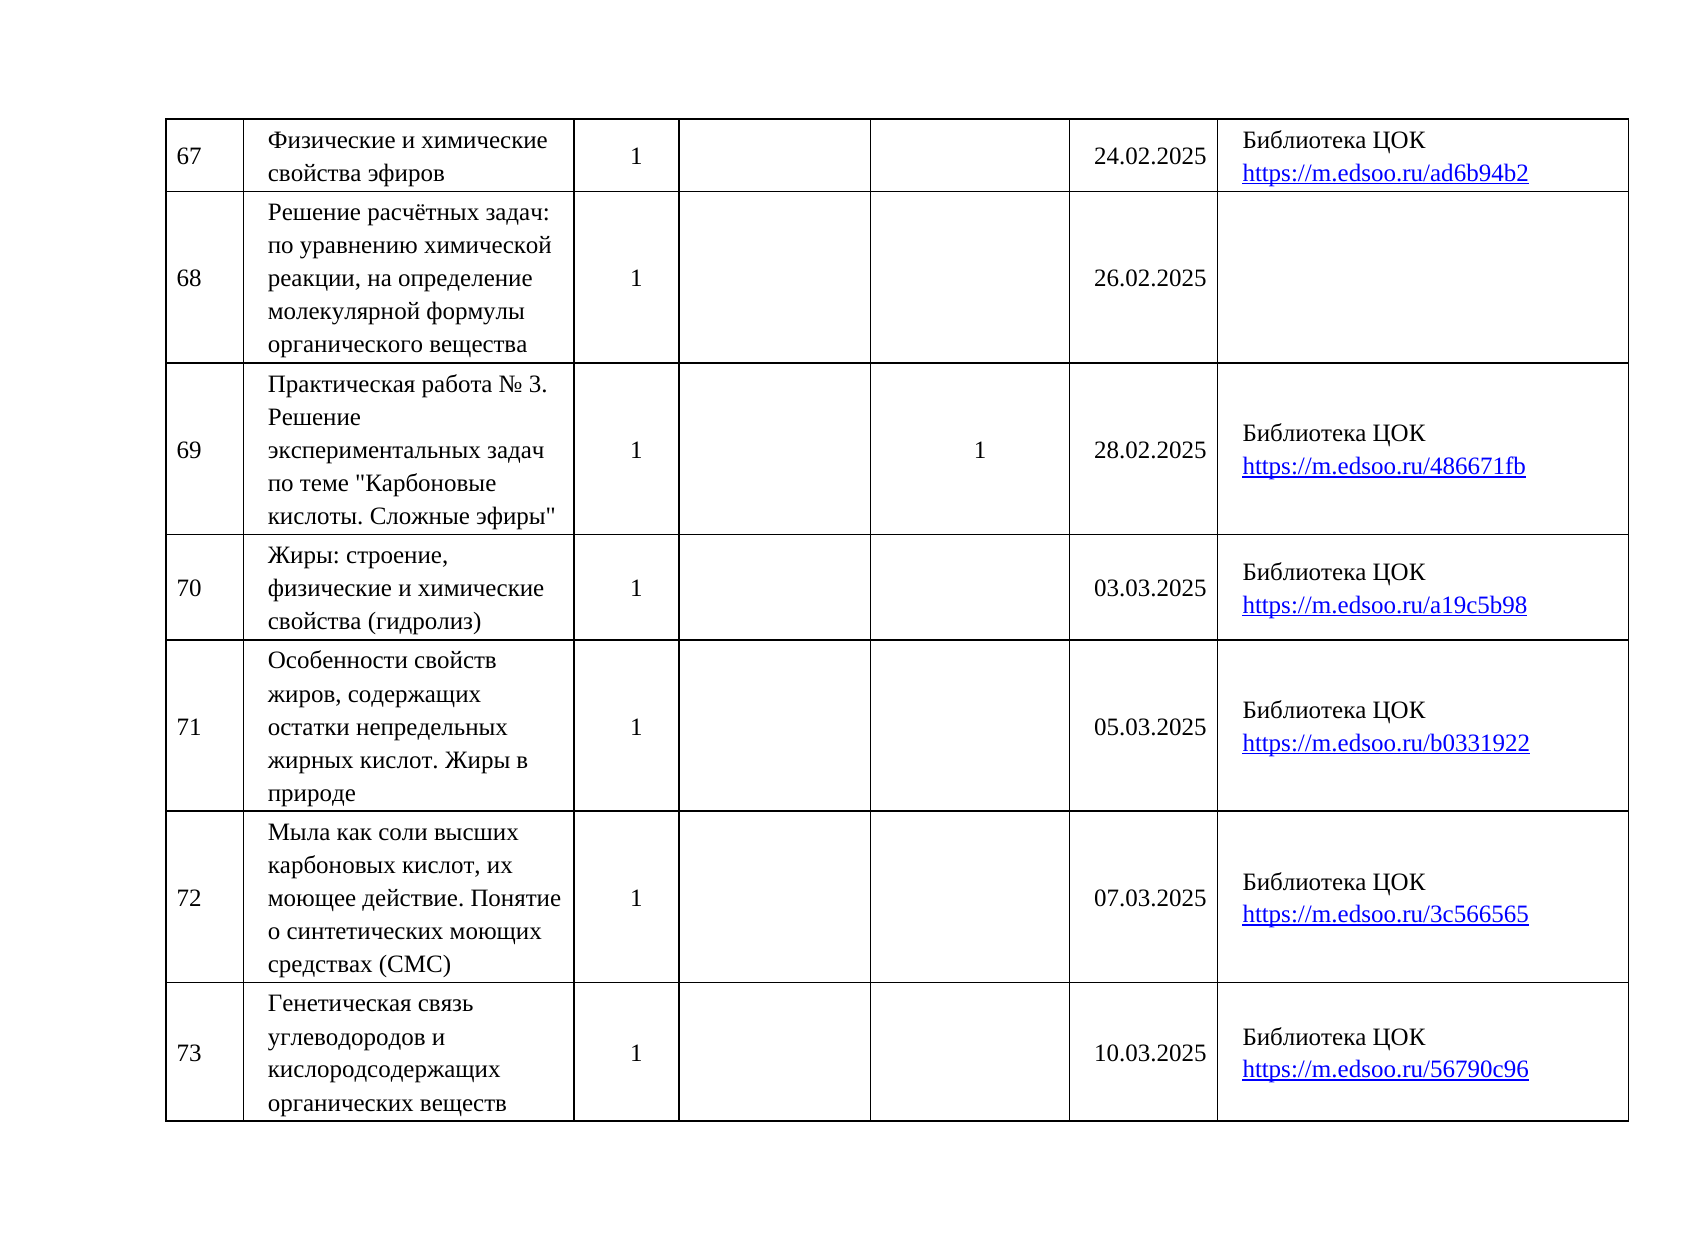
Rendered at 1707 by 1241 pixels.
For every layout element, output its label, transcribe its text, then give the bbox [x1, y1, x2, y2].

table_cell 28.02.2025 [1070, 364, 1217, 533]
table_cell 69 [167, 364, 243, 533]
table_cell Библиотека ЦОК https://m.edsoo.ru/486671fb [1218, 364, 1628, 533]
table_cell 1 [575, 192, 678, 362]
table_cell 24.02.2025 [1070, 120, 1217, 191]
table_cell [680, 983, 870, 1120]
table_cell Генетическая связь углеводородов и кислородсодержащих органических веществ [244, 983, 573, 1120]
table_cell [871, 120, 1069, 191]
table_cell 68 [167, 192, 243, 362]
table_cell 03.03.2025 [1070, 535, 1217, 639]
table_cell Особенности свойств жиров, содержащих остатки непредельных жирных кислот. Жиры в природе [244, 641, 573, 810]
table_cell [680, 535, 870, 639]
table_cell Жиры: строение, физические и химические свойства (гидролиз) [244, 535, 573, 639]
table_cell 71 [167, 641, 243, 810]
table_cell [680, 364, 870, 533]
table_cell 1 [575, 535, 678, 639]
table_cell 05.03.2025 [1070, 641, 1217, 810]
table_cell Мыла как соли высших карбоновых кислот, их моющее действие. Понятие о синтетических моющих средствах (СМС) [244, 812, 573, 982]
table_cell Практическая работа № 3. Решение экспериментальных задач по теме "Карбоновые кислоты. Сложные эфиры" [244, 364, 573, 533]
table_cell Библиотека ЦОК https://m.edsoo.ru/a19c5b98 [1218, 535, 1628, 639]
table_cell 72 [167, 812, 243, 982]
table_cell Библиотека ЦОК https://m.edsoo.ru/56790c96 [1218, 983, 1628, 1120]
table_cell [1218, 192, 1628, 362]
table_cell [871, 641, 1069, 810]
table_cell [680, 192, 870, 362]
table_cell Решение расчётных задач: по уравнению химической реакции, на определение молекулярной формулы органического вещества [244, 192, 573, 362]
table_cell 10.03.2025 [1070, 983, 1217, 1120]
table_cell Библиотека ЦОК https://m.edsoo.ru/ad6b94b2 [1218, 120, 1628, 191]
table_cell [871, 983, 1069, 1120]
table_cell [871, 812, 1069, 982]
table_cell [680, 812, 870, 982]
table_cell 67 [167, 120, 243, 191]
table_cell 73 [167, 983, 243, 1120]
table_cell 1 [871, 364, 1069, 533]
table_cell 26.02.2025 [1070, 192, 1217, 362]
table_cell [680, 120, 870, 191]
table_cell Библиотека ЦОК https://m.edsoo.ru/b0331922 [1218, 641, 1628, 810]
table_cell 1 [575, 120, 678, 191]
table_cell [871, 535, 1069, 639]
table_cell 07.03.2025 [1070, 812, 1217, 982]
table_cell 70 [167, 535, 243, 639]
table_cell [680, 641, 870, 810]
table_cell 1 [575, 641, 678, 810]
table_cell Библиотека ЦОК https://m.edsoo.ru/3c566565 [1218, 812, 1628, 982]
table_cell 1 [575, 812, 678, 982]
table_cell 1 [575, 983, 678, 1120]
table_cell Физические и химические свойства эфиров [244, 120, 573, 191]
table_cell [871, 192, 1069, 362]
table_cell 1 [575, 364, 678, 533]
